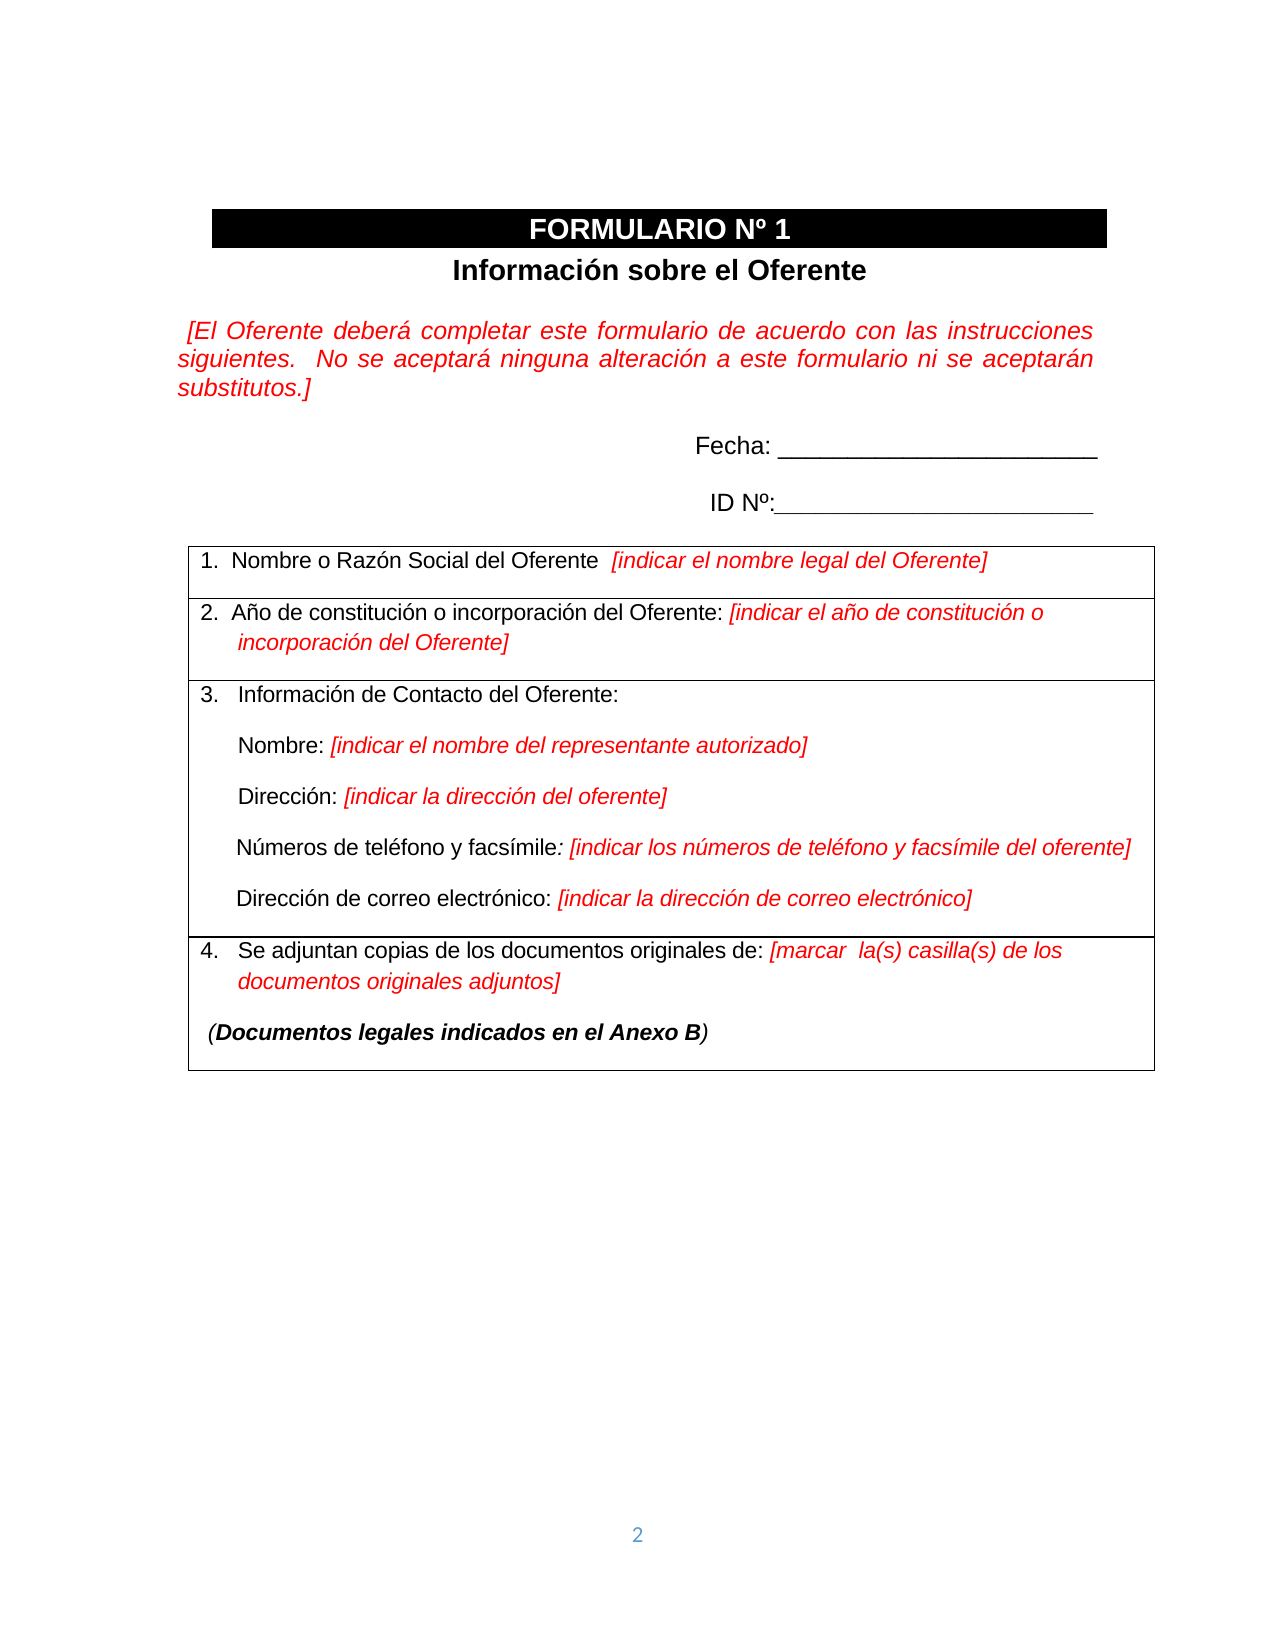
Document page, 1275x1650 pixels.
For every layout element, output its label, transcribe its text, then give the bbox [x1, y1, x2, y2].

text FORMULARIO Nº 1 [213, 210, 1106, 247]
text [El Oferente deberá completar este formulario de acuerdo con las instrucciones siguientes. No se aceptará ninguna alteración a este formulario ni se aceptarán substitutos.] [177, 316, 1098, 402]
table_cell 2. Año de constitución o incorporación del Oferente: [indicar el año de constitución o incorporación del Oferente] [189, 599, 1154, 680]
text Información sobre el Oferente [222, 253, 1098, 287]
text Fecha: _______________________ [177, 431, 1098, 459]
table_header 1. Nombre o Razón Social del Oferente [indicar el nombre legal del Oferente] [189, 547, 1154, 598]
table_cell 3. Información de Contacto del Oferente: Nombre: [indicar el nombre del representante autorizado] Dirección: [indicar la dirección del oferente] Números de teléfono y facsímile: [indicar los números de teléfono y facsímile del oferente] Dirección de correo electrónico: [indicar la dirección de correo electrónico] [189, 681, 1154, 936]
text ID Nº:_______________________ [177, 488, 1098, 517]
table_cell 4. Se adjuntan copias de los documentos originales de: [marcar la(s) casilla(s) de los documentos originales adjuntos] (Documentos legales indicados en el Anexo B) [189, 938, 1154, 1070]
